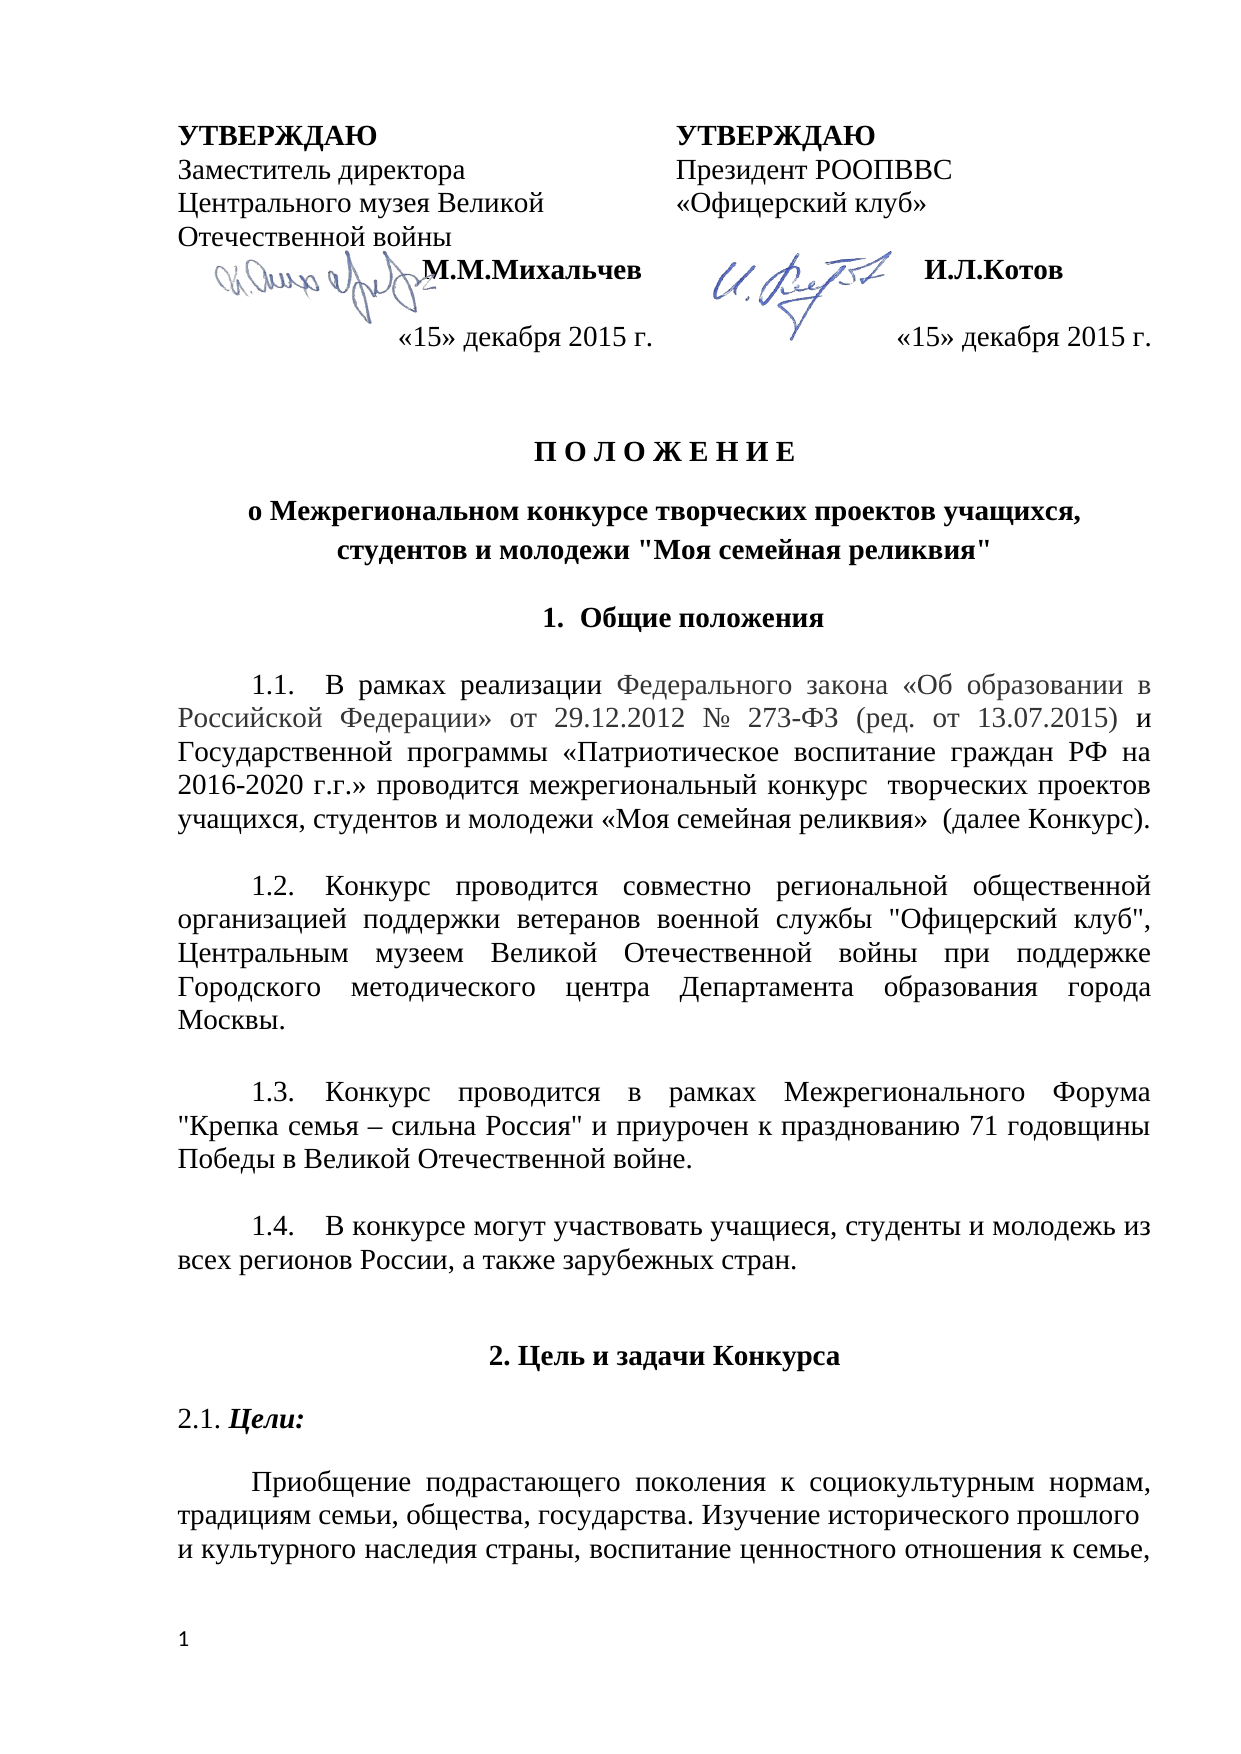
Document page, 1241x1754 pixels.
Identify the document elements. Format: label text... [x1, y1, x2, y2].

text студентов и молодежи "Моя семейная реликвия" [177, 532, 1152, 566]
picture [702, 249, 894, 344]
list Общие положения [215, 600, 1152, 633]
table_header УТВЕРЖДАЮ Заместитель директора Центрального музея Великой Отечественной войны «15» декабря 2015 г. [166, 118, 664, 381]
text 1.4. В конкурсе могут участвовать учащиеся, студенты и молодежь из всех регионов России, а также зарубежных стран. [177, 1208, 1152, 1276]
text П О Л О Ж Е Н И Е [177, 434, 1152, 468]
list Конкурс проводится совместно региональной общественной организацией поддержки ветеранов военной службы "Офицерский клуб", Центральным музеем Великой Отечественной войны при поддержке Городского методического центра Департамента образования города Москвы. [177, 868, 1152, 1036]
text о Межрегиональном конкурсе творческих проектов учащихся, [177, 493, 1152, 527]
text 2.1. Цели: [177, 1401, 1152, 1434]
table_header УТВЕРЖДАЮ Президент РООПВВС «Офицерский клуб» «15» декабря 2015 г. [664, 118, 1163, 381]
list В рамках реализации Федерального закона «Об образовании в Российской Федерации» от 29.12.2012 № 273-ФЗ (ред. от 13.07.2015) и Государственной программы «Патриотическое воспитание граждан РФ на 2016-2020 г.г.» проводится межрегиональный конкурс творческих проектов учащихся, студентов и молодежи «Моя семейная реликвия» (далее Конкурс). [177, 667, 1152, 834]
text 2. Цель и задачи Конкурса [177, 1338, 1152, 1372]
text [177, 1464, 1152, 1564]
list Конкурс проводится в рамках Межрегионального Форума "Крепка семья – сильна Россия" и приурочен к празднованию 71 годовщины Победы в Великой Отечественной войне. [177, 1074, 1152, 1175]
